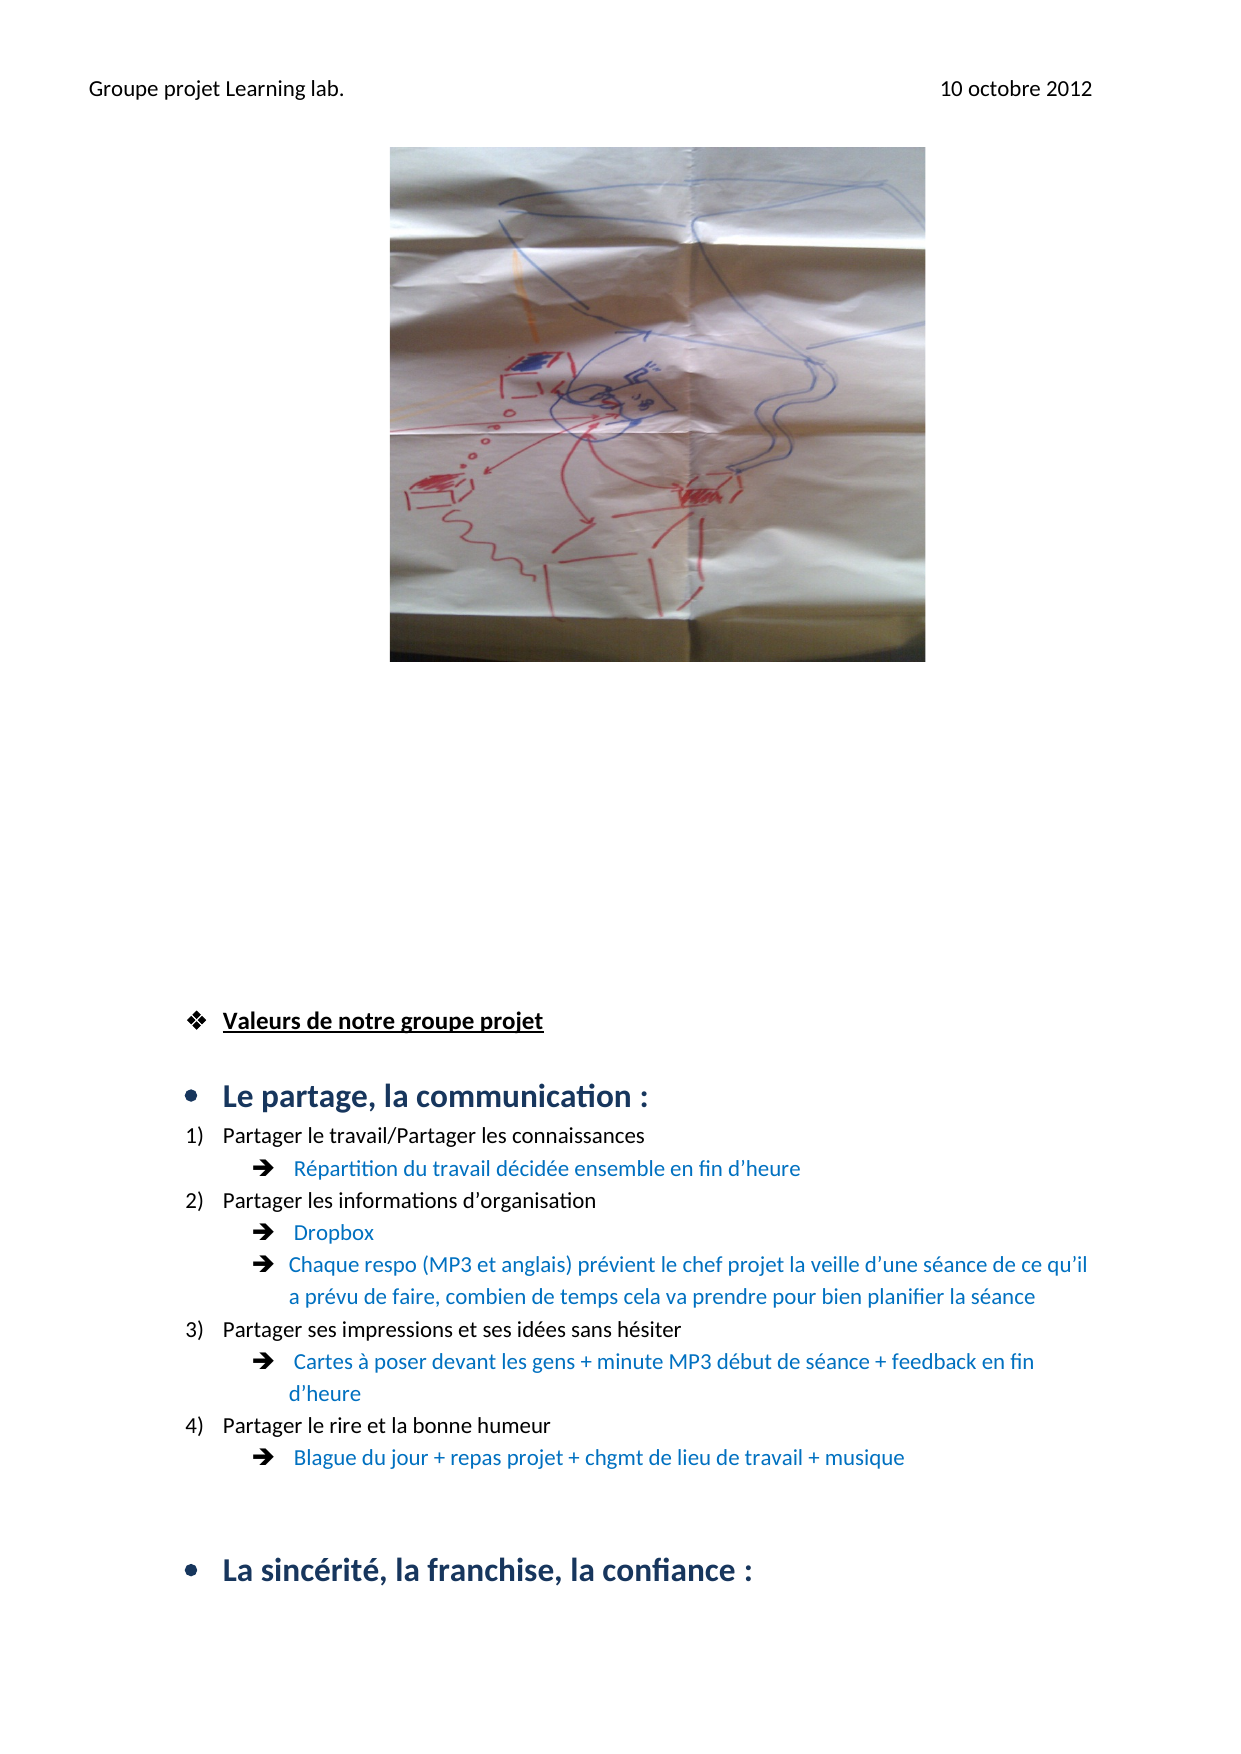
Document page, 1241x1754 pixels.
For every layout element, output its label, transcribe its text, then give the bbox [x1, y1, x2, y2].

list Répartition du travail décidée ensemble en fin d’heure [251, 1154, 1093, 1182]
list Valeurs de notre groupe projet [185, 1005, 1093, 1035]
list Blague du jour + repas projet + chgmt de lieu de travail + musique [251, 1443, 1093, 1471]
list Le partage, la communication : [185, 1075, 1093, 1116]
list La sincérité, la franchise, la confiance : [185, 1549, 1093, 1590]
list Partager le travail/Partager les connaissances [185, 1122, 1093, 1149]
picture [389, 147, 926, 662]
list Dropbox [251, 1218, 1093, 1246]
list Cartes à poser devant les gens + minute MP3 début de séance + feedback en fin d’heure [251, 1347, 1093, 1407]
list Partager le rire et la bonne humeur [185, 1411, 1093, 1439]
list Partager ses impressions et ses idées sans hésiter [185, 1315, 1093, 1343]
list Chaque respo (MP3 et anglais) prévient le chef projet la veille d’une séance de ce qu’il a prévu de faire, combien de temps cela va prendre pour bien planifier la séance [251, 1250, 1093, 1311]
list Partager les informations d’organisation [185, 1186, 1093, 1214]
